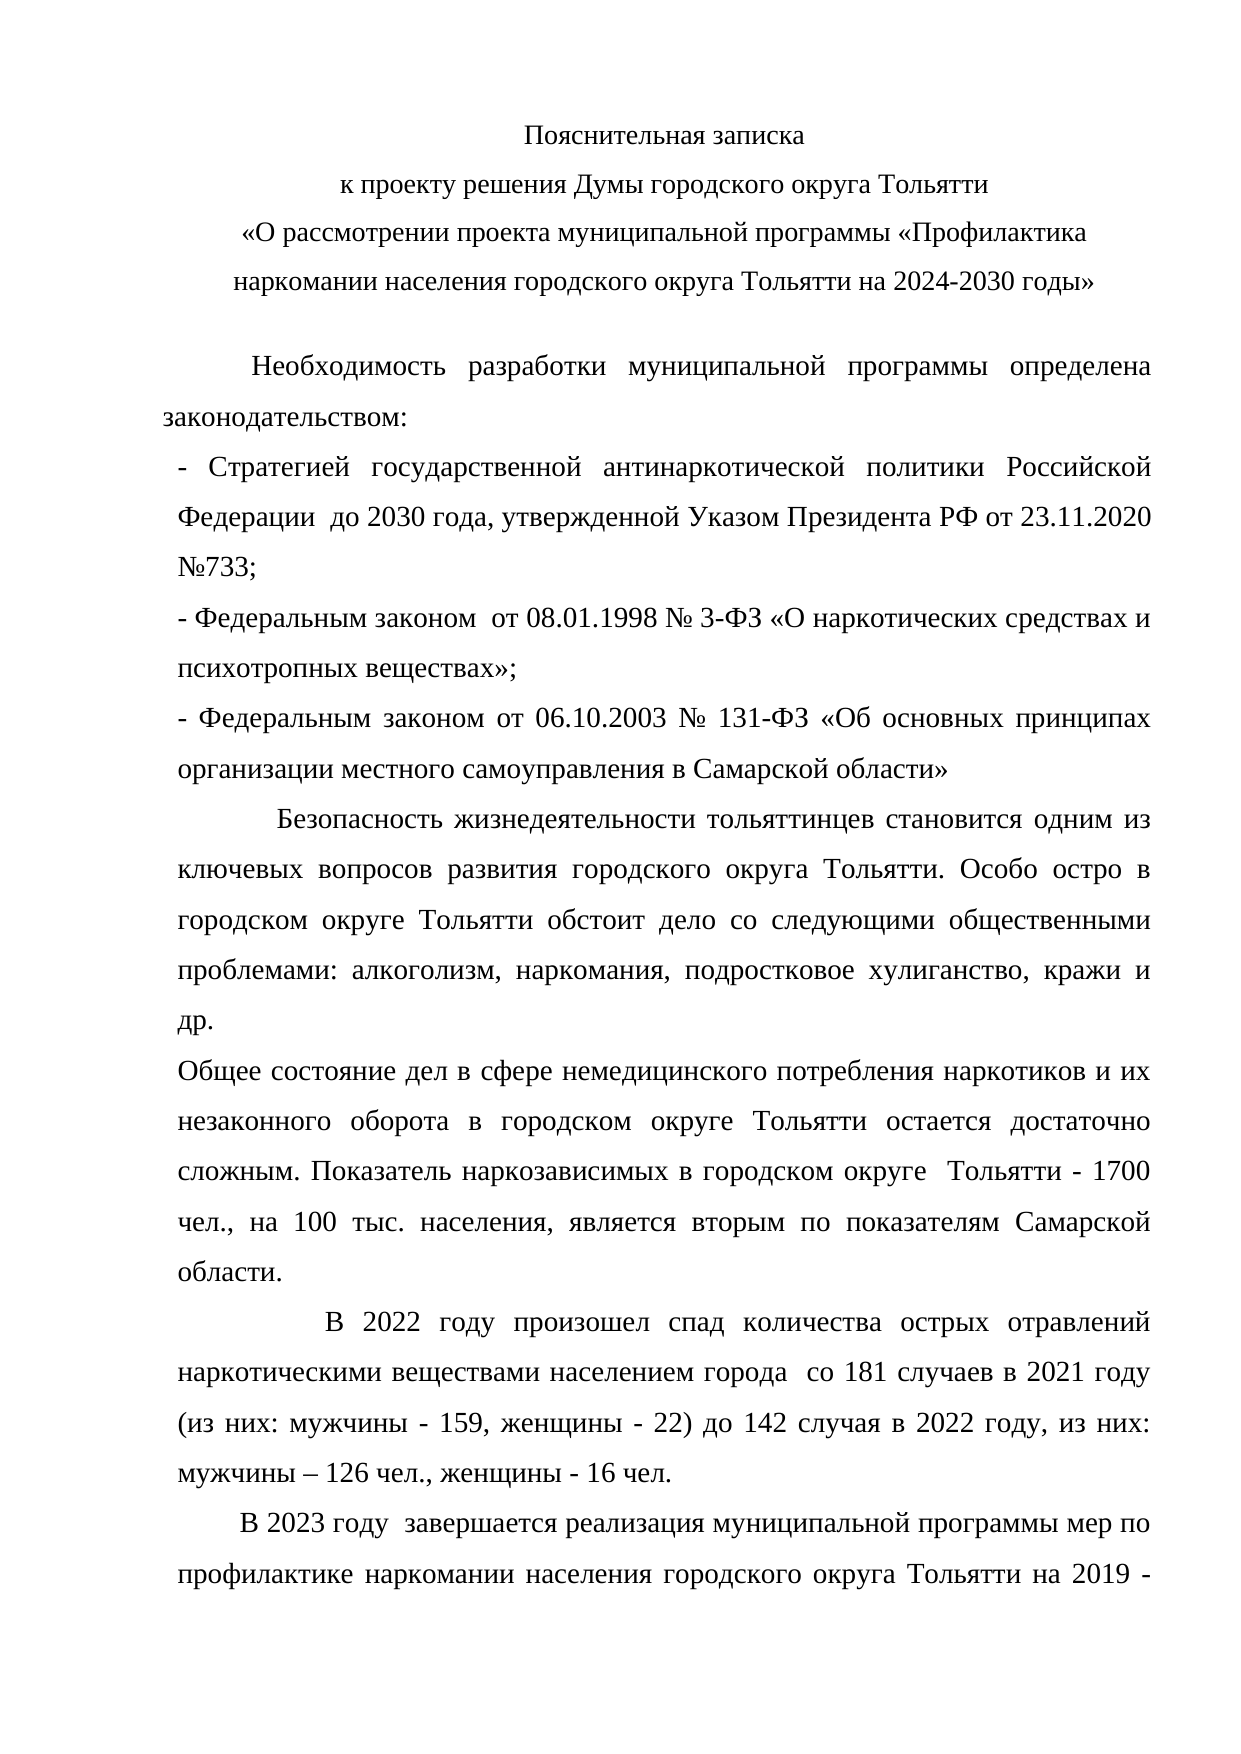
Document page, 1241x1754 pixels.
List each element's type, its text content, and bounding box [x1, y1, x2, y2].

text «О рассмотрении проекта муниципальной программы «Профилактика наркомании населения городского округа Тольятти на 2024-2030 годы» [177, 215, 1152, 296]
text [177, 1506, 1152, 1589]
text - Федеральным законом от 08.01.1998 № 3-ФЗ «О наркотических средствах и психотропных веществах»; [177, 600, 1152, 684]
text В 2022 году произошел спад количества острых отравлений наркотическими веществами населением города со 181 случаев в 2021 году (из них: мужчины - 159, женщины - 22) до 142 случая в 2022 году, из них: мужчины – 126 чел., женщины - 16 чел. [177, 1304, 1152, 1489]
text к проекту решения Думы городского округа Тольятти [177, 167, 1152, 199]
text Пояснительная записка [177, 118, 1152, 151]
text Безопасность жизнедеятельности тольяттинцев становится одним из ключевых вопросов развития городского округа Тольятти. Особо остро в городском округе Тольятти обстоит дело со следующими общественными проблемами: алкоголизм, наркомания, подростковое хулиганство, кражи и др. [177, 801, 1152, 1036]
text - Стратегией государственной антинаркотической политики Российской Федерации до 2030 года, утвержденной Указом Президента РФ от 23.11.2020 №733; [177, 449, 1152, 583]
text Общее состояние дел в сфере немедицинского потребления наркотиков и их незаконного оборота в городском округе Тольятти остается достаточно сложным. Показатель наркозависимых в городском округе Тольятти - 1700 чел., на 100 тыс. населения, является вторым по показателям Самарской области. [177, 1053, 1152, 1287]
text - Федеральным законом от 06.10.2003 № 131-ФЗ «Об основных принципах организации местного самоуправления в Самарской области» [177, 701, 1152, 784]
text Необходимость разработки муниципальной программы определена законодательством: [162, 348, 1152, 432]
